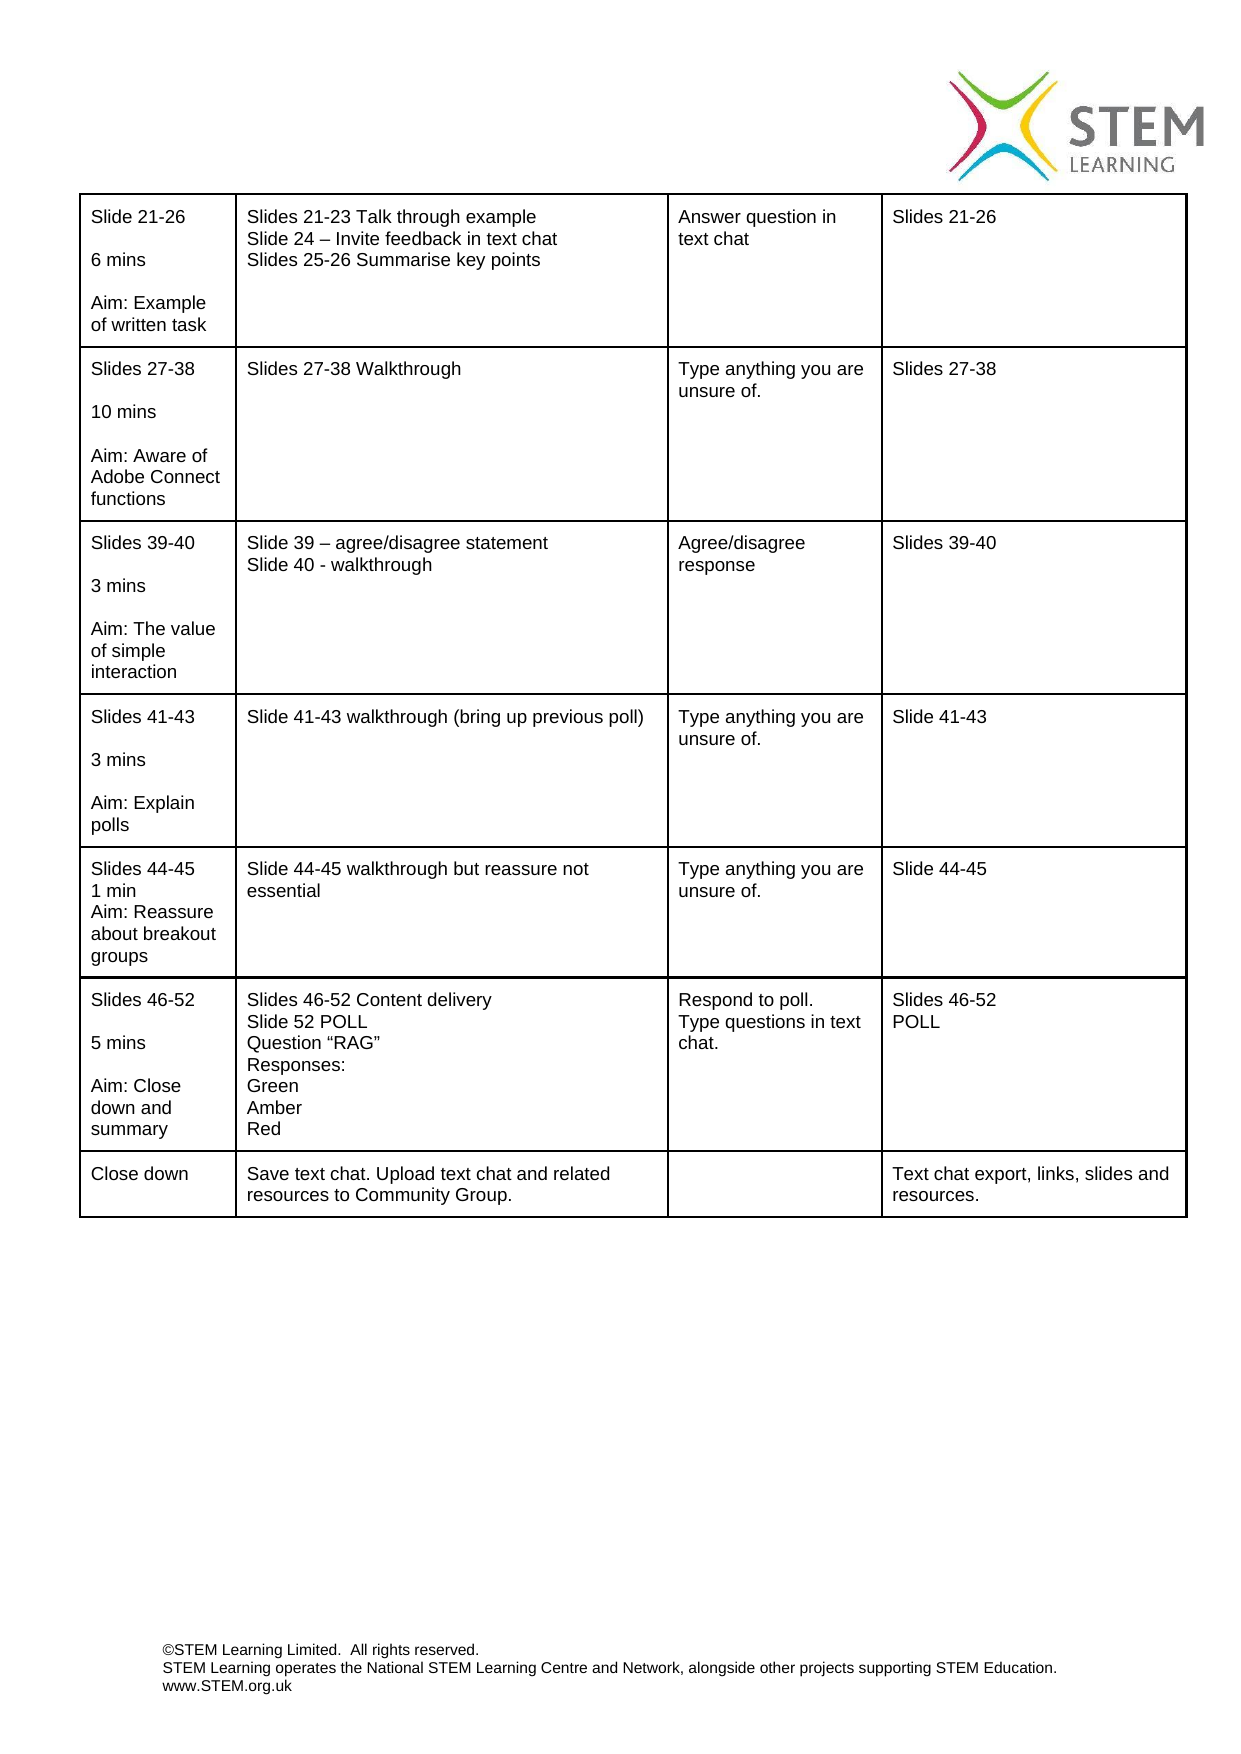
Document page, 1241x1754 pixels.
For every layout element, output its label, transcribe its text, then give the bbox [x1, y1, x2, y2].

table_cell Text chat export, links, slides and resources. [883, 1152, 1185, 1216]
table_cell Slide 41-43 walkthrough (bring up previous poll) [237, 695, 667, 846]
table_cell Type anything you are unsure of. [669, 848, 881, 976]
table_cell Slides 46-52 POLL [883, 979, 1185, 1150]
table_cell Slide 41-43 [883, 695, 1185, 846]
table_cell Slides 41-43 3 mins Aim: Explain polls [81, 695, 235, 846]
table_cell Type anything you are unsure of. [669, 695, 881, 846]
table_cell [669, 1152, 881, 1216]
table_cell Slide 44-45 walkthrough but reassure not essential [237, 848, 667, 976]
table_cell Slides 21-23 Talk through example Slide 24 – Invite feedback in text chat Slides 25-26 Summarise key points [237, 195, 667, 346]
table_cell Slides 27-38 Walkthrough [237, 348, 667, 519]
table_cell Slides 44-45 1 min Aim: Reassure about breakout groups [81, 848, 235, 976]
table_cell Slides 27-38 [883, 348, 1185, 519]
table_cell Agree/disagree response [669, 522, 881, 693]
table_cell Slides 21-26 [883, 195, 1185, 346]
table_cell Slides 46-52 Content delivery Slide 52 POLL Question “RAG” Responses: Green Amber Red [237, 979, 667, 1150]
table_cell Respond to poll. Type questions in text chat. [669, 979, 881, 1150]
table_cell Slide 21-26 6 mins Aim: Example of written task [81, 195, 235, 346]
table_cell Slides 27-38 10 mins Aim: Aware of Adobe Connect functions [81, 348, 235, 519]
table_cell Close down [81, 1152, 235, 1216]
table_cell Type anything you are unsure of. [669, 348, 881, 519]
table_cell Slide 44-45 [883, 848, 1185, 976]
table_cell Slides 46-52 5 mins Aim: Close down and summary [81, 979, 235, 1150]
table_cell Save text chat. Upload text chat and related resources to Community Group. [237, 1152, 667, 1216]
picture [935, 58, 1216, 194]
table_cell Slide 39 – agree/disagree statement Slide 40 - walkthrough [237, 522, 667, 693]
table_cell Slides 39-40 3 mins Aim: The value of simple interaction [81, 522, 235, 693]
table_cell Answer question in text chat [669, 195, 881, 346]
table_cell Slides 39-40 [883, 522, 1185, 693]
